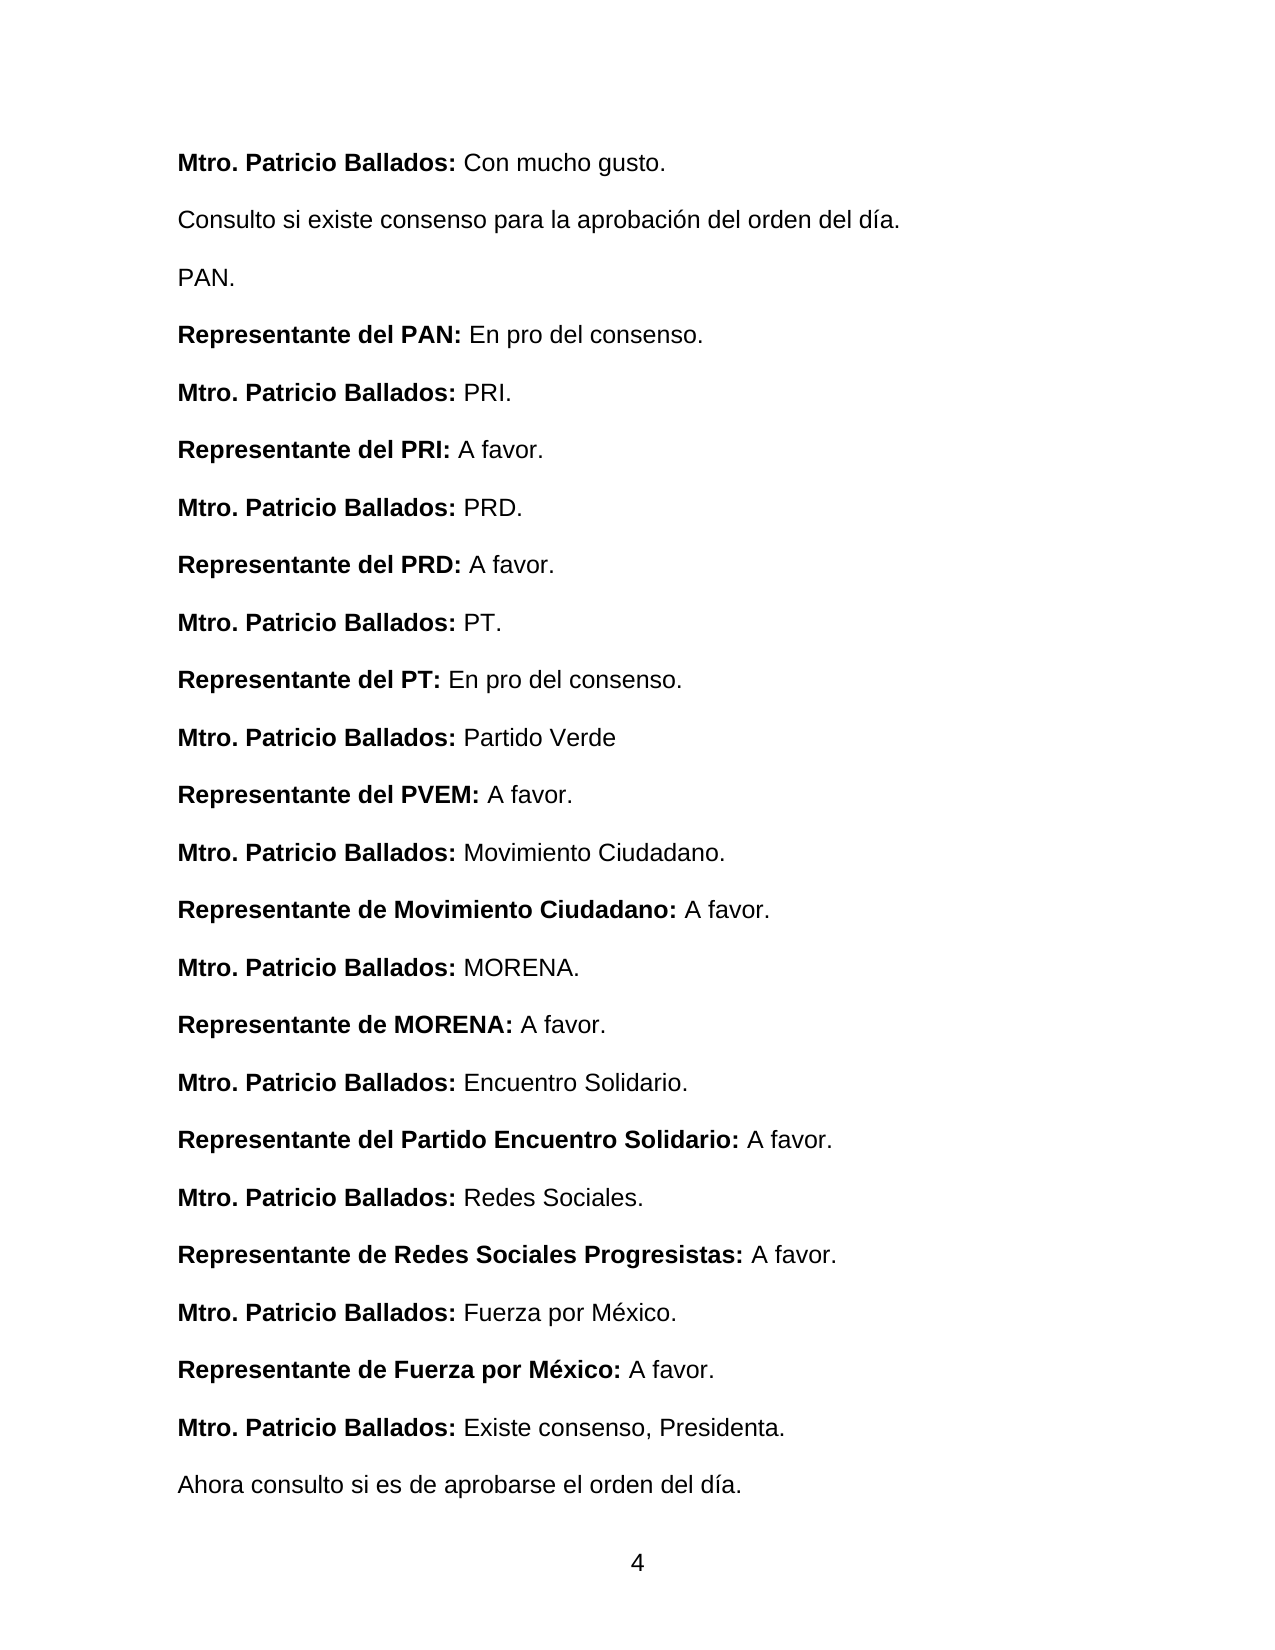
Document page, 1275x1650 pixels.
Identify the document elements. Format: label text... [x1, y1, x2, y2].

text Mtro. Patricio Ballados: PT. [177, 608, 1098, 636]
text Consulto si existe consenso para la aprobación del orden del día. [177, 205, 1098, 234]
text Representante del PAN: En pro del consenso. [177, 320, 1098, 349]
text Representante del PVEM: A favor. [177, 780, 1098, 809]
text Mtro. Patricio Ballados: Partido Verde [177, 723, 1098, 751]
text Mtro. Patricio Ballados: PRI. [177, 378, 1098, 406]
text PAN. [177, 263, 1098, 291]
text Mtro. Patricio Ballados: Con mucho gusto. [177, 148, 1098, 176]
text Mtro. Patricio Ballados: Encuentro Solidario. [177, 1068, 1098, 1096]
text Mtro. Patricio Ballados: Movimiento Ciudadano. [177, 838, 1098, 866]
text Representante del PRI: A favor. [177, 435, 1098, 464]
text Representante de Fuerza por México: A favor. [177, 1355, 1098, 1384]
text Representante de MORENA: A favor. [177, 1010, 1098, 1039]
text Representante de Redes Sociales Progresistas: A favor. [177, 1240, 1098, 1269]
text Mtro. Patricio Ballados: Redes Sociales. [177, 1183, 1098, 1211]
text Mtro. Patricio Ballados: Fuerza por México. [177, 1298, 1098, 1326]
text Representante del PT: En pro del consenso. [177, 665, 1098, 694]
text Mtro. Patricio Ballados: MORENA. [177, 953, 1098, 981]
text Representante del Partido Encuentro Solidario: A favor. [177, 1125, 1098, 1154]
text Representante del PRD: A favor. [177, 550, 1098, 579]
text Ahora consulto si es de aprobarse el orden del día. [177, 1470, 1098, 1499]
text Mtro. Patricio Ballados: PRD. [177, 493, 1098, 521]
text Mtro. Patricio Ballados: Existe consenso, Presidenta. [177, 1413, 1098, 1441]
text Representante de Movimiento Ciudadano: A favor. [177, 895, 1098, 924]
